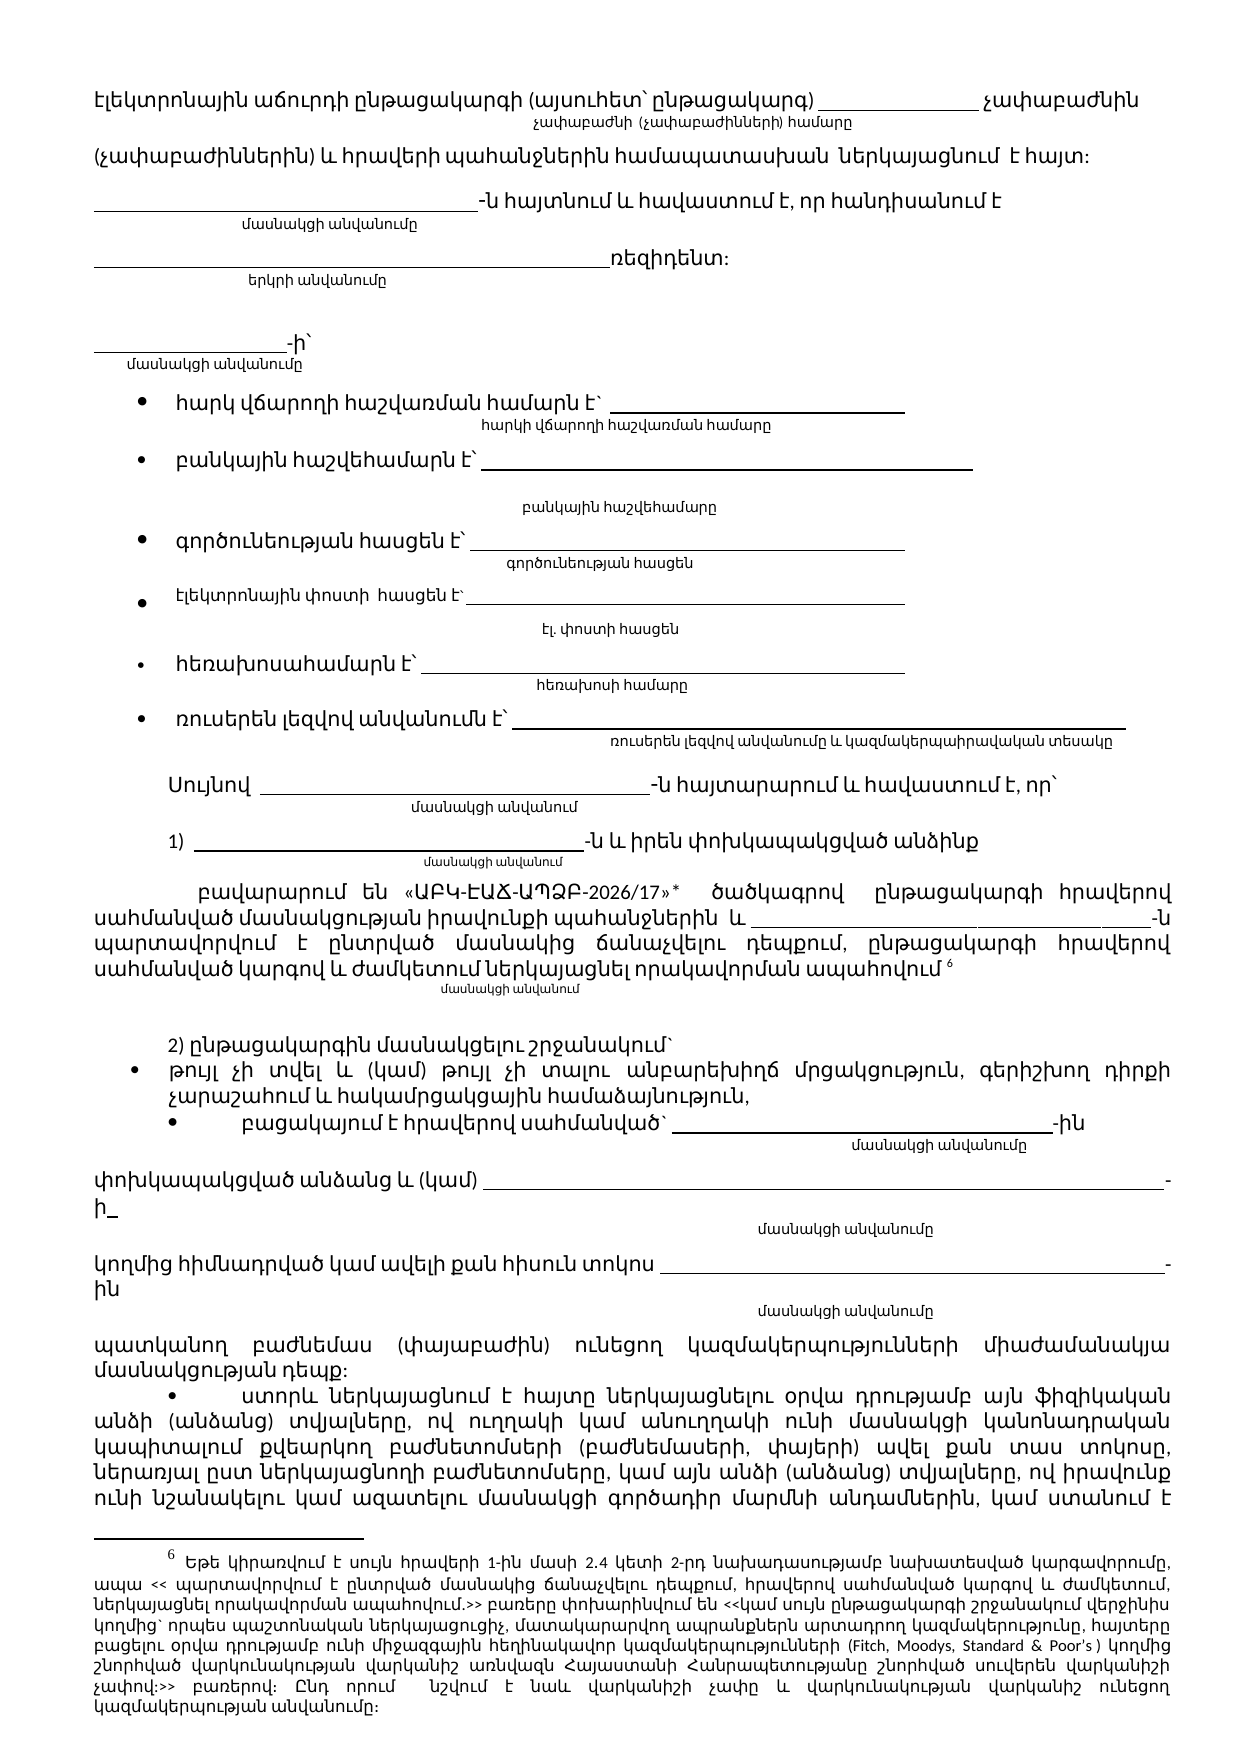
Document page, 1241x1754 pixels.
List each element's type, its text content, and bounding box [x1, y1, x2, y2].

text 1) -ն և իրեն փոխկապակցված անձինք [94, 829, 1171, 854]
text էլ. փոստի հասցեն [94, 620, 1171, 651]
list բանկային հաշվեհամարն է՝ [138, 447, 1171, 498]
text գործունեության հասցեն [94, 554, 1171, 584]
list բացակայում է հրավերով սահմանված` -ին [94, 1108, 1171, 1136]
text հարկի վճարողի հաշվառման համարը [94, 417, 1171, 447]
text փոխկապակցված անձանց և (կամ) -ի [94, 1167, 1171, 1220]
text չափաբաժնի (չափաբաժինների) համարը [94, 113, 1171, 144]
text մասնակցի անվանումը [94, 356, 1171, 386]
list թույլ չի տվել և (կամ) թույլ չի տալու անբարեխիղճ մրցակցություն, գերիշխող դիրքի չարաշահում և հակամրցակցային համաձայնություն, [131, 1057, 1171, 1108]
text մասնակցի անվանում [94, 798, 1171, 829]
text -ն հայտնում և հավաստում է, որ հանդիսանում է [94, 184, 1171, 215]
text մասնակցի անվանումը [94, 1220, 1171, 1251]
text պատկանող բաժնեմաս (փայաբաժին) ունեցող կազմակերպությունների միաժամանակյա մասնակցության դեպք: [94, 1332, 1171, 1383]
text մասնակցի անվանումը [94, 215, 1171, 245]
text -ի՝ [94, 330, 1171, 356]
text Սույնով -ն հայտարարում և հավաստում է, որ՝ [94, 768, 1171, 798]
list հարկ վճարողի հաշվառման համարն է` [138, 386, 1171, 417]
list էլեկտրոնային փոստի հասցեն է՝ [138, 584, 1171, 620]
list հեռախոսահամարն է՝ [138, 651, 1171, 676]
text բավարարում են «ԱԲԿ-ԷԱՃ-ԱՊՁԲ-2026/17»* ծածկագրով ընթացակարգի հրավերով սահմանված մասնակցության իրավունքի պահանջներին և -ն պարտավորվում է ընտրված մասնակից ճանաչվելու դեպքում, ընթացակարգի հրավերով սահմանված կարգով և ժամկետում ներկայացնել որակավորման ապահովում [94, 879, 1171, 981]
text (չափաբաժիններին) և հրավերի պահանջներին համապատասխան ներկայացնում է հայտ: [94, 144, 1171, 169]
text կողմից հիմնադրված կամ ավելի քան հիսուն տոկոս -ին [94, 1251, 1171, 1302]
text մասնակցի անվանումը [94, 1136, 1171, 1167]
list գործունեության հասցեն է՝ [138, 528, 1171, 554]
text ռուսերեն լեզվով անվանումը և կազմակերպաիրավական տեսակը [536, 732, 1171, 763]
text մասնակցի անվանում [94, 981, 1171, 1007]
text բանկային հաշվեհամարը [94, 498, 1171, 528]
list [94, 1383, 1171, 1510]
text երկրի անվանումը [94, 271, 1171, 301]
text մասնակցի անվանումը [94, 1302, 1171, 1332]
text 2) ընթացակարգին մասնակցելու շրջանակում` [94, 1032, 1171, 1057]
list ռուսերեն լեզվով անվանումն է՝ [138, 707, 1171, 732]
text ռեզիդենտ: [94, 245, 1171, 271]
text էլեկտրոնային աճուրդի ընթացակարգի (այսուհետ՝ ընթացակարգ) չափաբաժնին [94, 88, 1171, 113]
text մասնակցի անվանում [94, 854, 1171, 879]
text հեռախոսի համարը [462, 676, 1171, 707]
